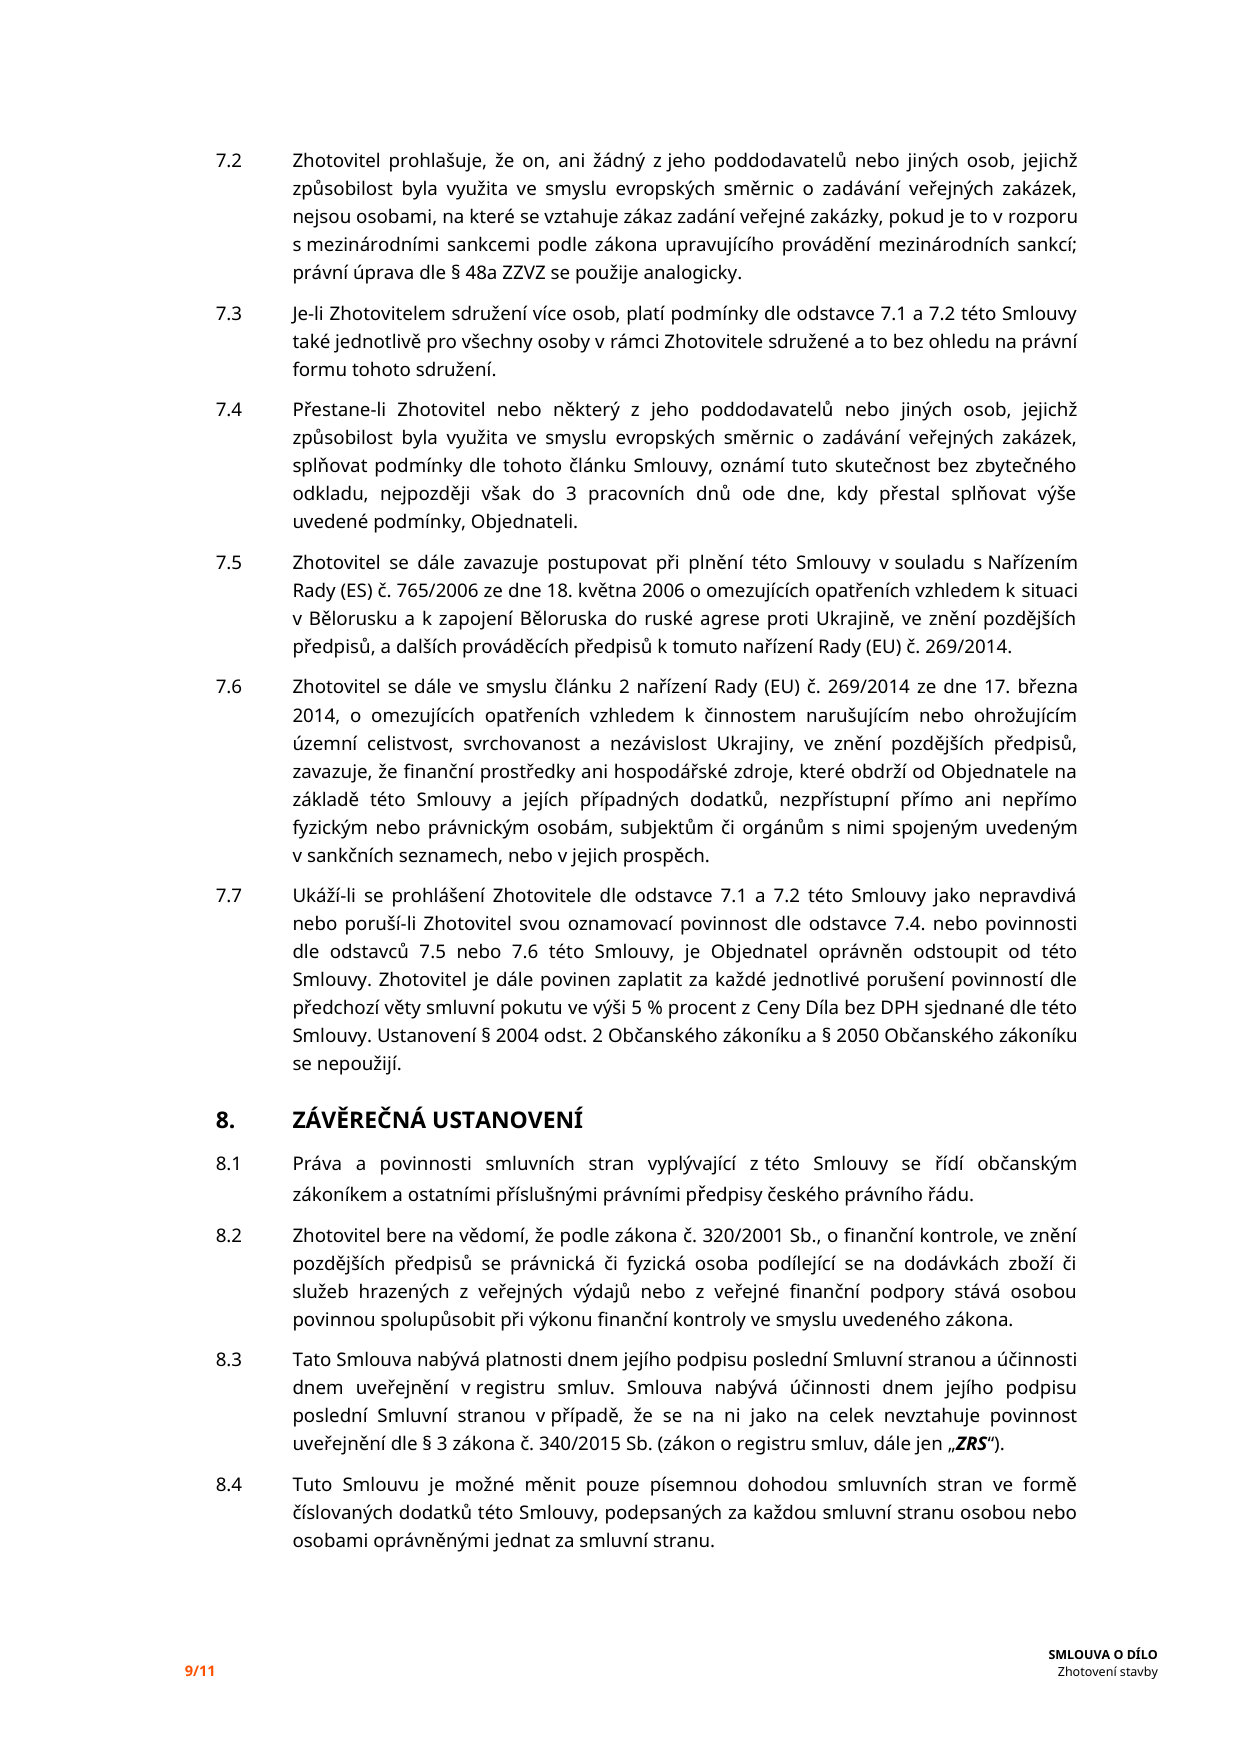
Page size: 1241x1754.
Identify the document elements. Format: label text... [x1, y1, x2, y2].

text Práva a povinnosti smluvních stran vyplývající z této Smlouvy se řídí občanským zákoníkem a ostatními příslušnými právními předpisy českého právního řádu. [216, 1151, 1078, 1207]
text Tato Smlouva nabývá platnosti dnem jejího podpisu poslední Smluvní stranou a účinnosti dnem uveřejnění v registru smluv. Smlouva nabývá účinnosti dnem jejího podpisu poslední Smluvní stranou v případě, že se na ni jako na celek nevztahuje povinnost uveřejnění dle § 3 zákona č. 340/2015 Sb. (zákon o registru smluv, dále jen „ZRS“). [216, 1347, 1078, 1456]
text Tuto Smlouvu je možné měnit pouze písemnou dohodou smluvních stran ve formě číslovaných dodatků této Smlouvy, podepsaných za každou smluvní stranu osobou nebo osobami oprávněnými jednat za smluvní stranu. [216, 1471, 1078, 1553]
text Zhotovitel se dále ve smyslu článku 2 nařízení Rady (EU) č. 269/2014 ze dne 17. března 2014, o omezujících opatřeních vzhledem k činnostem narušujícím nebo ohrožujícím územní celistvost, svrchovanost a nezávislost Ukrajiny, ve znění pozdějších předpisů, zavazuje, že finanční prostředky ani hospodářské zdroje, které obdrží od Objednatele na základě této Smlouvy a jejích případných dodatků, nezpřístupní přímo ani nepřímo fyzickým nebo právnickým osobám, subjektům či orgánům s nimi spojeným uvedeným v sankčních seznamech, nebo v jejich prospěch. [216, 674, 1078, 867]
text Zhotovitel prohlašuje, že on, ani žádný z jeho poddodavatelů nebo jiných osob, jejichž způsobilost byla využita ve smyslu evropských směrnic o zadávání veřejných zakázek, nejsou osobami, na které se vztahuje zákaz zadání veřejné zakázky, pokud je to v rozporu s mezinárodními sankcemi podle zákona upravujícího provádění mezinárodních sankcí; právní úprava dle § 48a ZZVZ se použije analogicky. [216, 147, 1078, 285]
text Zhotovitel se dále zavazuje postupovat při plnění této Smlouvy v souladu s Nařízením Rady (ES) č. 765/2006 ze dne 18. května 2006 o omezujících opatřeních vzhledem k situaci v Bělorusku a k zapojení Běloruska do ruské agrese proti Ukrajině, ve znění pozdějších předpisů, a dalších prováděcích předpisů k tomuto nařízení Rady (EU) č. 269/2014. [216, 549, 1078, 659]
text Ukáží-li se prohlášení Zhotovitele dle odstavce 7.1 a 7.2 této Smlouvy jako nepravdivá nebo poruší-li Zhotovitel svou oznamovací povinnost dle odstavce 7.4. nebo povinnosti dle odstavců 7.5 nebo 7.6 této Smlouvy, je Objednatel oprávněn odstoupit od této Smlouvy. Zhotovitel je dále povinen zaplatit za každé jednotlivé porušení povinností dle předchozí věty smluvní pokutu ve výši 5 % procent z Ceny Díla bez DPH sjednané dle této Smlouvy. Ustanovení § 2004 odst. 2 Občanského zákoníku a § 2050 Občanského zákoníku se nepoužijí. [216, 882, 1078, 1076]
text Přestane-li Zhotovitel nebo některý z jeho poddodavatelů nebo jiných osob, jejichž způsobilost byla využita ve smyslu evropských směrnic o zadávání veřejných zakázek, splňovat podmínky dle tohoto článku Smlouvy, oznámí tuto skutečnost bez zbytečného odkladu, nejpozději však do 3 pracovních dnů ode dne, kdy přestal splňovat výše uvedené podmínky, Objednateli. [216, 397, 1078, 534]
text ZÁVĚREČNÁ USTANOVENÍ [216, 1104, 1078, 1135]
text Zhotovitel bere na vědomí, že podle zákona č. 320/2001 Sb., o finanční kontrole, ve znění pozdějších předpisů se právnická či fyzická osoba podílející se na dodávkách zboží či služeb hrazených z veřejných výdajů nebo z veřejné finanční podpory stává osobou povinnou spolupůsobit při výkonu finanční kontroly ve smyslu uvedeného zákona. [216, 1222, 1078, 1332]
text Je-li Zhotovitelem sdružení více osob, platí podmínky dle odstavce 7.1 a 7.2 této Smlouvy také jednotlivě pro všechny osoby v rámci Zhotovitele sdružené a to bez ohledu na právní formu tohoto sdružení. [216, 300, 1078, 382]
